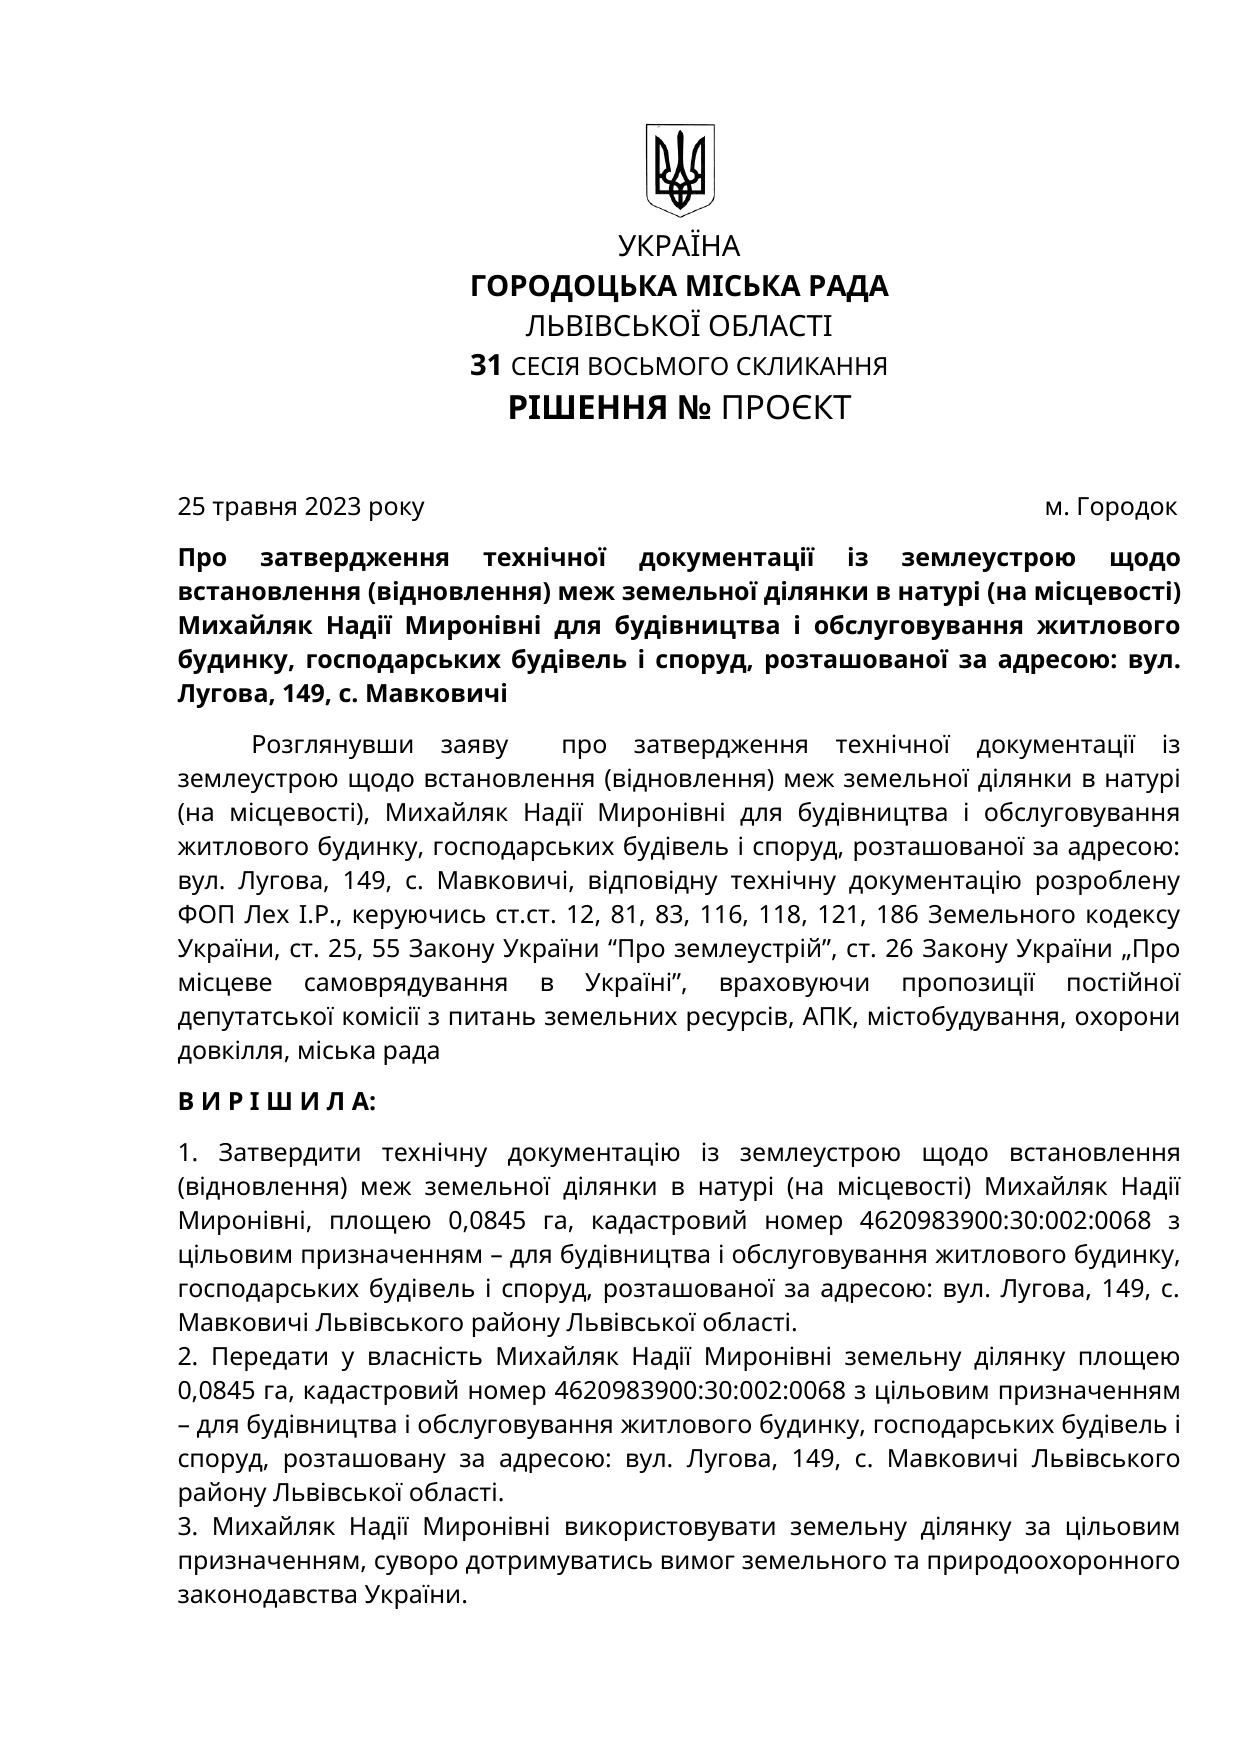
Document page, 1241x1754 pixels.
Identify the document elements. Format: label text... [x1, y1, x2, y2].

text 25 травня 2023 року м. Городок [177, 488, 1181, 523]
text 1. Затвердити технічну документацію із землеустрою щодо встановлення (відновлення) меж земельної ділянки в натурі (на місцевості) Михайляк Надії Миронівні, площею 0,0845 га, кадастровий номер 4620983900:30:002:0068 з цільовим призначенням – для будівництва і обслуговування житлового будинку, господарських будівель і споруд, розташованої за адресою: вул. Лугова, 149, с. Мавковичі Львівського району Львівської області. [177, 1134, 1182, 1339]
text РІШЕННЯ № ПРОЄКТ [177, 384, 1181, 429]
text 3. Михайляк Надії Миронівні використовувати земельну ділянку за цільовим призначенням, суворо дотримуватись вимог земельного та природоохоронного законодавства України. [177, 1509, 1182, 1611]
picture [633, 118, 726, 222]
text УКРАЇНА [177, 225, 1181, 265]
text ЛЬВІВСЬКОЇ ОБЛАСТІ [177, 305, 1181, 344]
text Про затвердження технічної документації із землеустрою щодо встановлення (відновлення) меж земельної ділянки в натурі (на місцевості) Михайляк Надії Миронівні для будівництва і обслуговування житлового будинку, господарських будівель і споруд, розташованої за адресою: вул. Лугова, 149, с. Мавковичі [177, 539, 1182, 709]
text 31 сесія восьмого скликання [177, 344, 1181, 384]
text 2. Передати у власність Михайляк Надії Миронівні земельну ділянку площею 0,0845 га, кадастровий номер 4620983900:30:002:0068 з цільовим призначенням – для будівництва і обслуговування житлового будинку, господарських будівель і споруд, розташовану за адресою: вул. Лугова, 149, с. Мавковичі Львівського району Львівської області. [177, 1339, 1182, 1509]
text Розглянувши заяву про затвердження технічної документації із землеустрою щодо встановлення (відновлення) меж земельної ділянки в натурі (на місцевості), Михайляк Надії Миронівні для будівництва і обслуговування житлового будинку, господарських будівель і споруд, розташованої за адресою: вул. Лугова, 149, с. Мавковичі, відповідну технічну документацію розроблену ФОП Лех І.Р., керуючись ст.ст. 12, 81, 83, 116, 118, 121, 186 Земельного кодексу України, ст. 25, 55 Закону України “Про землеустрій”, ст. 26 Закону України „Про місцеве самоврядування в Україні”, враховуючи пропозиції постійної депутатської комісії з питань земельних ресурсів, АПК, містобудування, охорони довкілля, міська рада [177, 726, 1182, 1067]
text ГОРОДОЦЬКА МІСЬКА РАДА [177, 265, 1181, 305]
text В И Р І Ш И Л А: [177, 1083, 1182, 1118]
